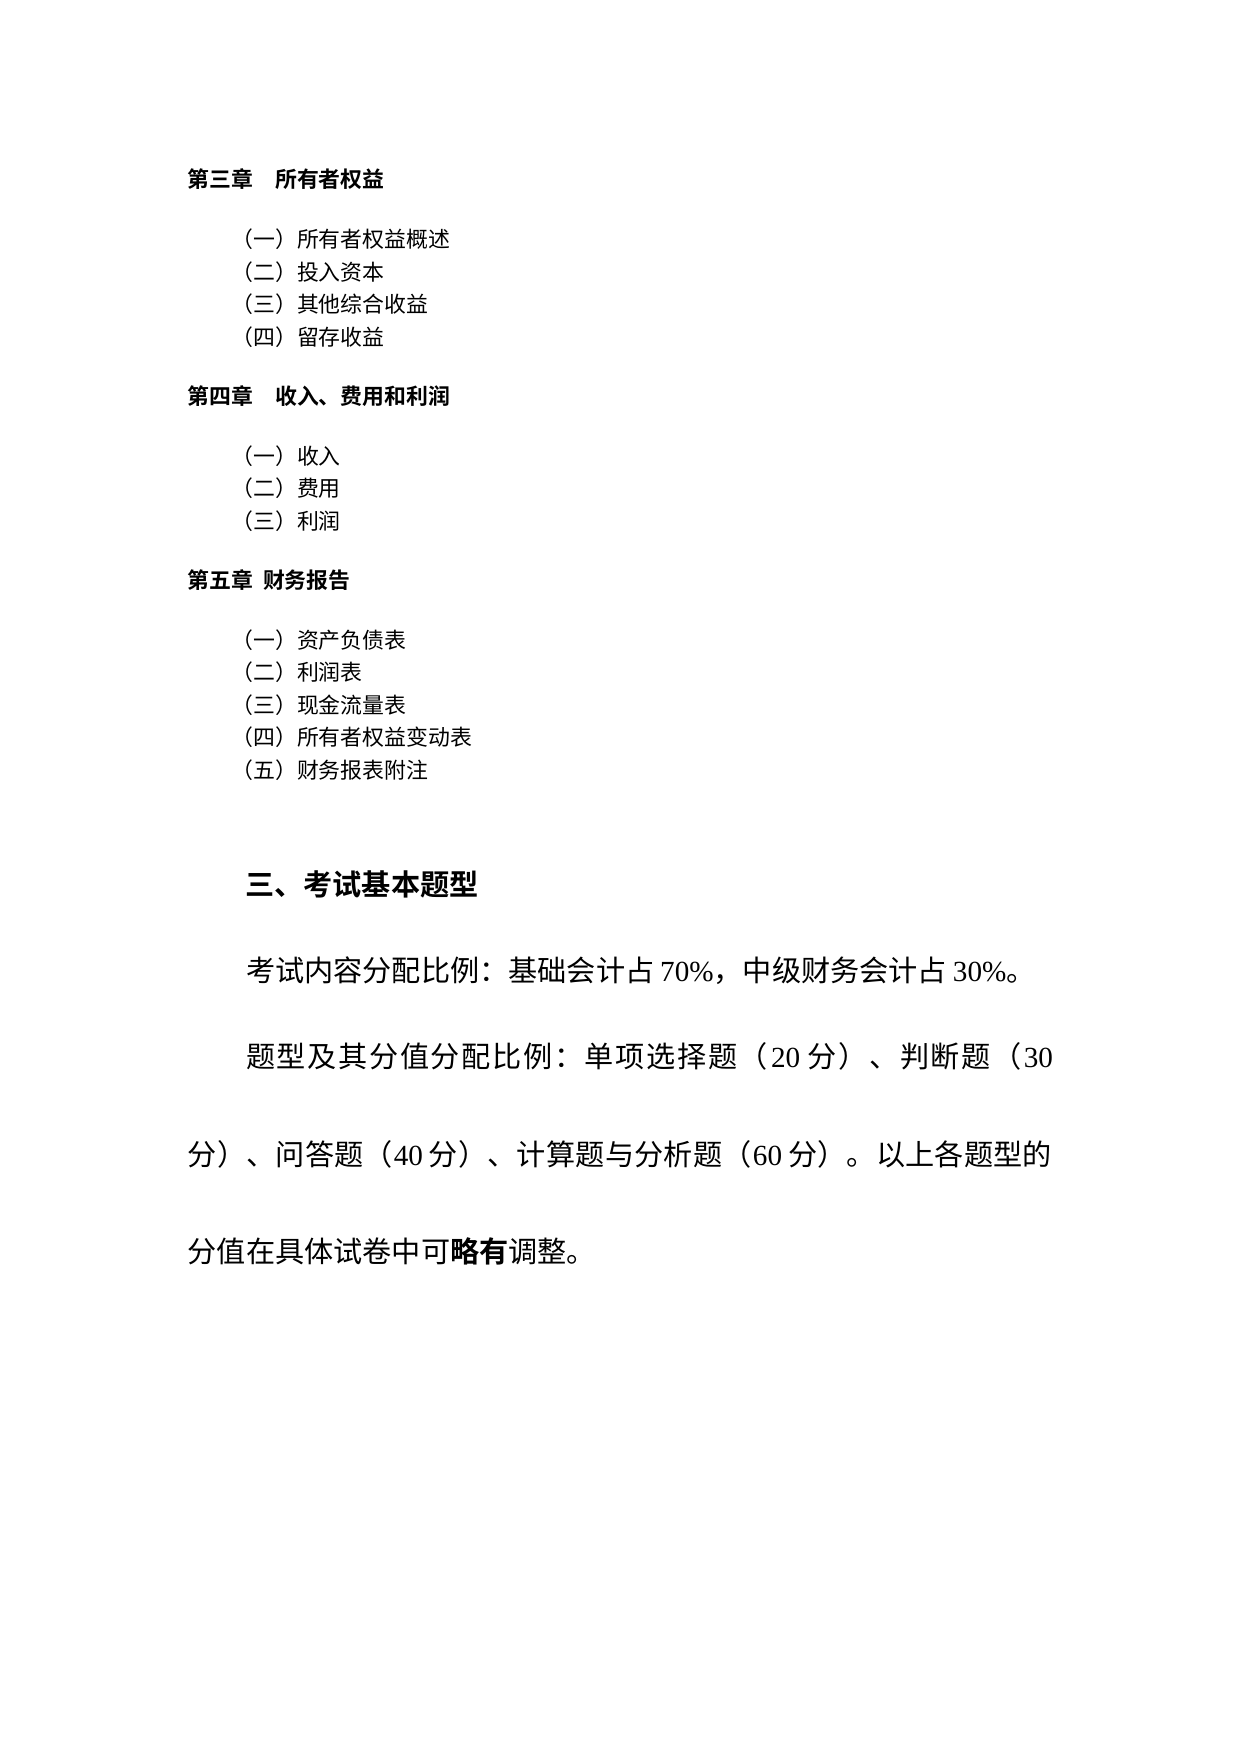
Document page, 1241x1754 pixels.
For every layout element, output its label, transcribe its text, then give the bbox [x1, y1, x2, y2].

text 考试内容分配比例：基础会计占70%，中级财务会计占30%。 [187, 936, 1053, 1001]
subtitle 第三章 所有者权益 [187, 162, 1053, 194]
subtitle 第五章 财务报告 [187, 563, 1053, 595]
text （二）投入资本 [187, 254, 1053, 287]
text 三、考试基本题型 [187, 850, 1053, 915]
text （三）现金流量表 [187, 687, 1053, 720]
subtitle 第四章 收入、费用和利润 [187, 379, 1053, 411]
text （三）利润 [187, 503, 1053, 536]
text （一）资产负债表 [187, 622, 1053, 655]
text （一）收入 [187, 438, 1053, 471]
text 题型及其分值分配比例：单项选择题（20分）、判断题（30分）、问答题（40分）、计算题与分析题（60分）。以上各题型的分值在具体试卷中可略有调整。 [187, 1022, 1053, 1282]
text （一）所有者权益概述 [187, 222, 1053, 254]
text （五）财务报表附注 [187, 752, 1053, 785]
text （四）留存收益 [187, 319, 1053, 352]
text （四）所有者权益变动表 [187, 720, 1053, 752]
text （二）费用 [187, 471, 1053, 503]
text （三）其他综合收益 [187, 287, 1053, 319]
text （二）利润表 [187, 655, 1053, 687]
